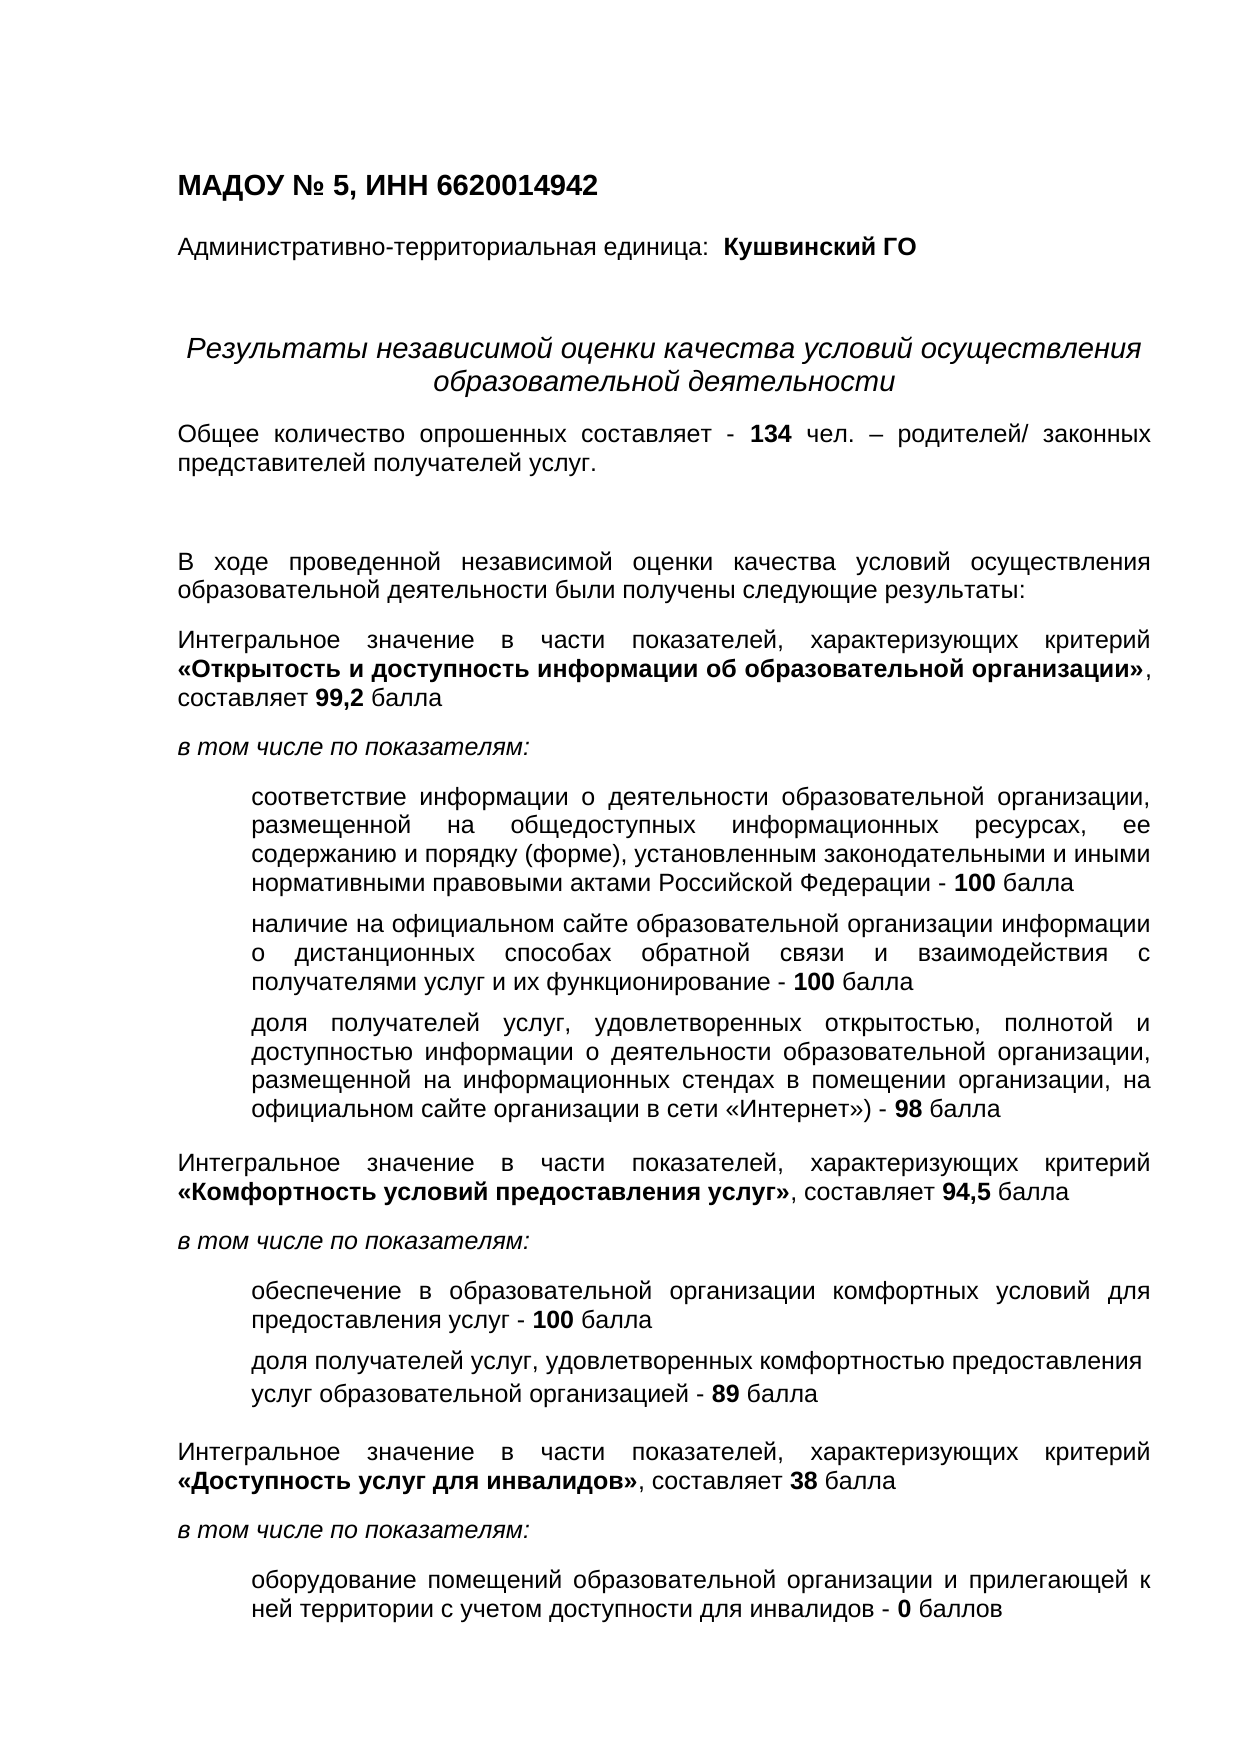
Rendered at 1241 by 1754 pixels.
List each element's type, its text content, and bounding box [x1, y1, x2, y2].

text Интегральное значение в части показателей, характеризующих критерий «Открытость и доступность информации об образовательной организации», составляет 99,2 балла [177, 625, 1152, 711]
text соответствие информации о деятельности образовательной организации, размещенной на общедоступных информационных ресурсах, ее содержанию и порядку (форме), установленным законодательными и иными нормативными правовыми актами Российской Федерации - 100 балла [251, 782, 1152, 897]
text обеспечение в образовательной организации комфортных условий для предоставления услуг - 100 балла [251, 1276, 1152, 1333]
text Интегральное значение в части показателей, характеризующих критерий «Комфортность условий предоставления услуг», составляет 94,5 балла [177, 1148, 1152, 1205]
text доля получателей услуг, удовлетворенных комфортностью предоставления услуг образовательной организацией - 89 балла [251, 1346, 1152, 1408]
text Результаты независимой оценки качества условий осуществления образовательной деятельности [177, 331, 1152, 398]
text Административно-территориальная единица: Кушвинский ГО [177, 232, 1152, 260]
subtitle МАДОУ № 5, ИНН 6620014942 [177, 168, 1152, 202]
text доля получателей услуг, удовлетворенных открытостью, полнотой и доступностью информации о деятельности образовательной организации, размещенной на информационных стендах в помещении организации, на официальном сайте организации в сети «Интернет») - 98 балла [251, 1008, 1152, 1123]
text оборудование помещений образовательной организации и прилегающей к ней территории с учетом доступности для инвалидов - 0 баллов [251, 1565, 1152, 1622]
text наличие на официальном сайте образовательной организации информации о дистанционных способах обратной связи и взаимодействия с получателями услуг и их функционирование - 100 балла [251, 909, 1152, 995]
text Интегральное значение в части показателей, характеризующих критерий «Доступность услуг для инвалидов», составляет 38 балла [177, 1437, 1152, 1494]
text в том числе по показателям: [177, 1226, 1152, 1255]
text в том числе по показателям: [177, 732, 1152, 761]
text Общее количество опрошенных составляет - 134 чел. – родителей/ законных представителей получателей услуг. [177, 419, 1152, 476]
text В ходе проведенной независимой оценки качества условий осуществления образовательной деятельности были получены следующие результаты: [177, 547, 1152, 604]
text в том числе по показателям: [177, 1515, 1152, 1544]
